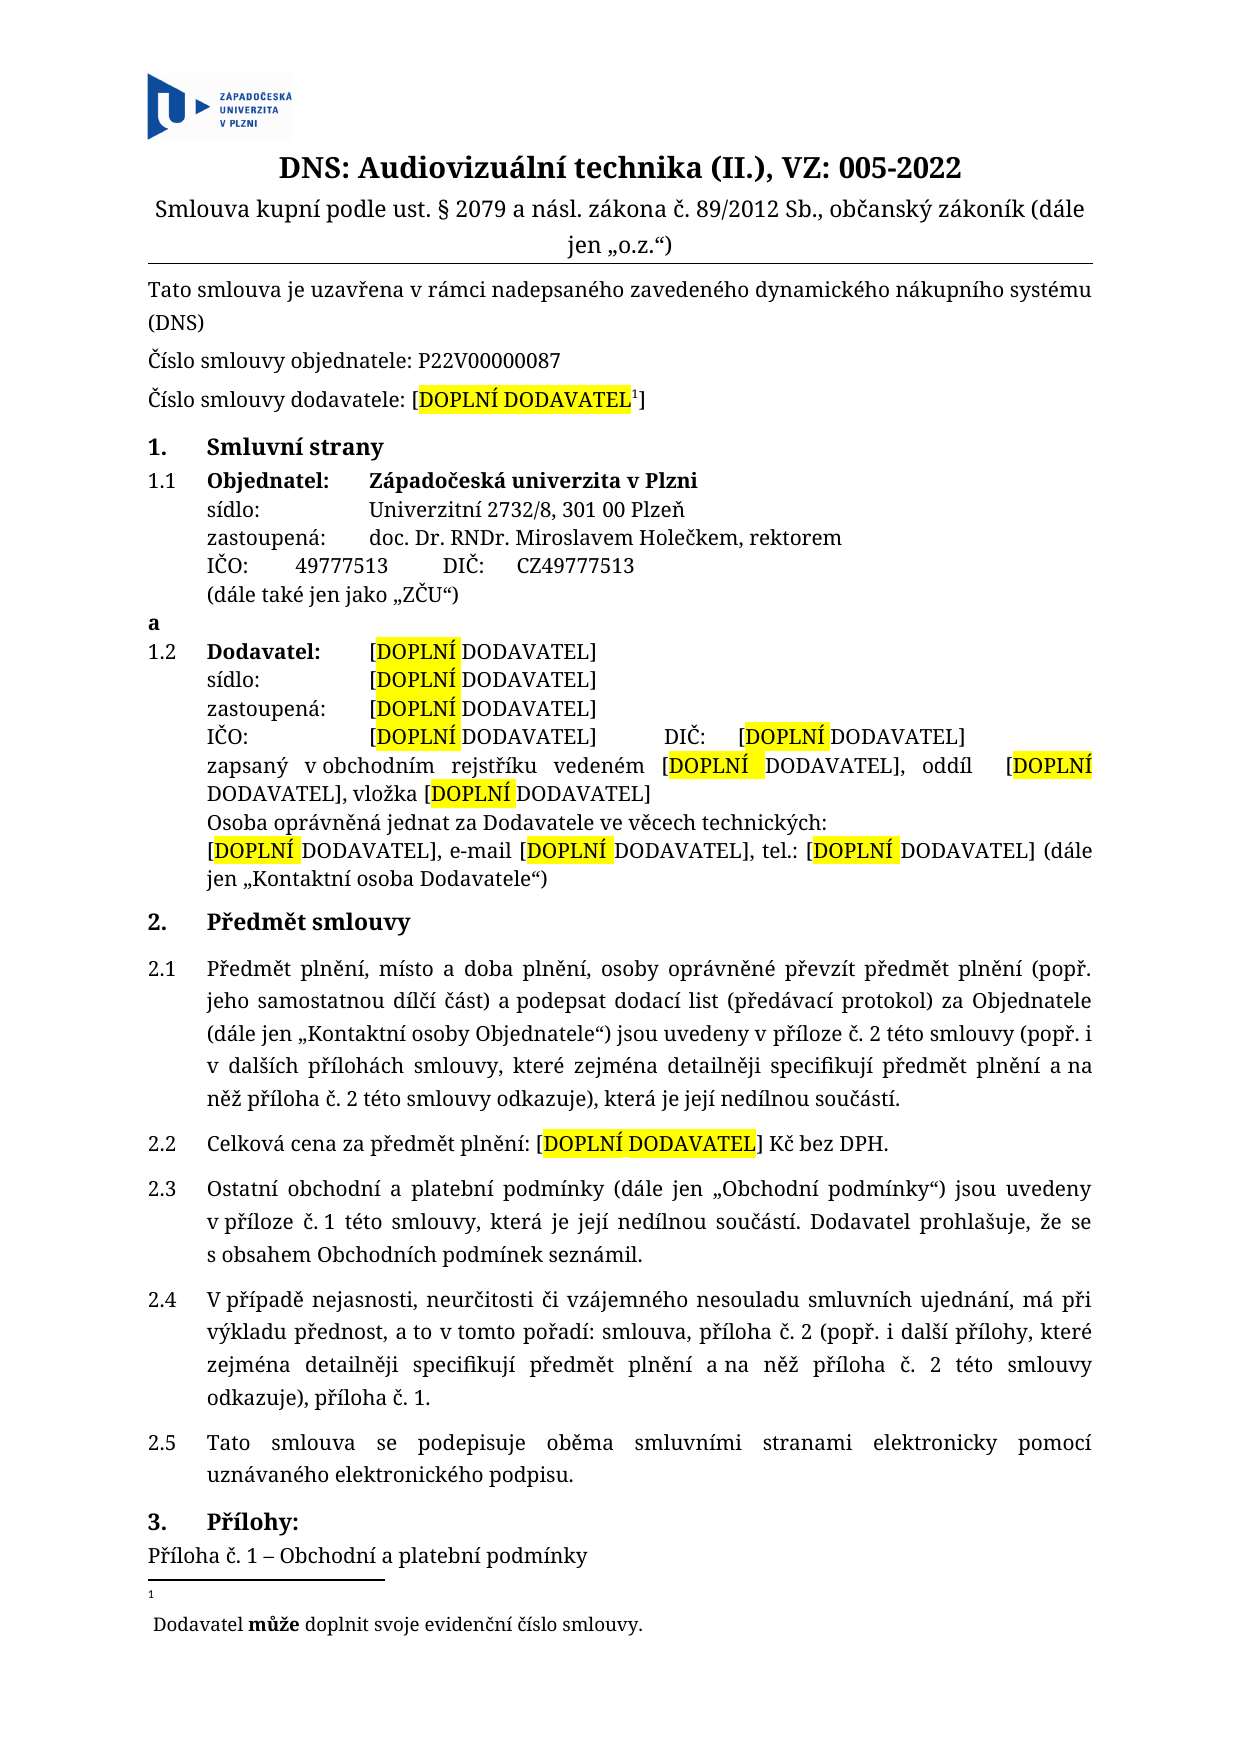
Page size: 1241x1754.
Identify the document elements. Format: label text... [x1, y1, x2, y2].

text IČO: [DOPLNÍ DODAVATEL] DIČ: [DOPLNÍ DODAVATEL] [207, 722, 376, 751]
list Dodavatel: [DOPLNÍ DODAVATEL] [148, 637, 376, 665]
text zastoupená: [DOPLNÍ DODAVATEL] [461, 694, 1093, 722]
list Smluvní strany [148, 430, 1093, 462]
text Tato smlouva je uzavřena v rámci nadepsaného zavedeného dynamického nákupního systému (DNS) [148, 275, 1093, 336]
list Celková cena za předmět plnění: [DOPLNÍ DODAVATEL] Kč bez DPH. [148, 1129, 543, 1158]
text Osoba oprávněná jednat za Dodavatele ve věcech technických: [207, 808, 1093, 836]
list Přílohy: [148, 1505, 1093, 1537]
text IČO: [DOPLNÍ DODAVATEL] DIČ: [DOPLNÍ DODAVATEL] [830, 722, 1093, 751]
list Předmět smlouvy [148, 905, 1093, 937]
text sídlo: [DOPLNÍ DODAVATEL] [207, 665, 376, 694]
text [DOPLNÍ DODAVATEL], e-mail [DOPLNÍ DODAVATEL], tel.: [DOPLNÍ DODAVATEL] (dále jen „Kontaktní osoba Dodavatele“) [207, 836, 1093, 893]
text DNS: Audiovizuální technika (II.), VZ: 005-2022 [148, 148, 1093, 187]
list Tato smlouva se podepisuje oběma smluvními stranami elektronicky pomocí uznávaného elektronického podpisu. [148, 1428, 1093, 1489]
text Smlouva kupní podle ust. § 2079 a násl. zákona č. 89/2012 Sb., občanský zákoník (dále jen „o.z.“) [148, 193, 1093, 263]
picture [147, 73, 292, 140]
text Číslo smlouvy dodavatele: [DOPLNÍ DODAVATEL] [631, 385, 1093, 414]
text sídlo: [DOPLNÍ DODAVATEL] [461, 665, 1093, 694]
text a [148, 608, 1093, 637]
list V případě nejasnosti, neurčitosti či vzájemného nesouladu smluvních ujednání, má při výkladu přednost, a to v tomto pořadí: smlouva, příloha č. 2 (popř. i další přílohy, které zejména detailněji specifikují předmět plnění a na něž příloha č. 2 této smlouvy odkazuje), příloha č. 1. [148, 1285, 1093, 1411]
text Příloha č. 1 – Obchodní a platební podmínky [148, 1541, 1093, 1570]
list Ostatní obchodní a platební podmínky (dále jen „Obchodní podmínky“) jsou uvedeny v příloze č. 1 této smlouvy, která je její nedílnou součástí. Dodavatel prohlašuje, že se s obsahem Obchodních podmínek seznámil. [148, 1174, 1093, 1268]
text Číslo smlouvy objednatele: P22V00000087 [148, 346, 1093, 375]
text (dále také jen jako „ZČU“) [207, 580, 1093, 608]
text zastoupená: [DOPLNÍ DODAVATEL] [207, 694, 376, 722]
list Dodavatel: [DOPLNÍ DODAVATEL] [461, 637, 1093, 665]
text sídlo: Univerzitní 2732/8, 301 00 Plzeň [207, 495, 1093, 523]
text IČO: 49777513 DIČ: CZ49777513 [207, 552, 1093, 580]
text IČO: [DOPLNÍ DODAVATEL] DIČ: [DOPLNÍ DODAVATEL] [461, 722, 745, 751]
list Celková cena za předmět plnění: [DOPLNÍ DODAVATEL] Kč bez DPH. [756, 1129, 1093, 1158]
text zastoupená: doc. Dr. RNDr. Miroslavem Holečkem, rektorem [207, 523, 1093, 552]
text zapsaný v obchodním rejstříku vedeném [DOPLNÍ DODAVATEL], oddíl [DOPLNÍ DODAVATEL], vložka [DOPLNÍ DODAVATEL] [207, 751, 1093, 808]
list Předmět plnění, místo a doba plnění, osoby oprávněné převzít předmět plnění (popř. jeho samostatnou dílčí část) a podepsat dodací list (předávací protokol) za Objednatele (dále jen „Kontaktní osoby Objednatele“) jsou uvedeny v příloze č. 2 této smlouvy (popř. i v dalších přílohách smlouvy, které zejména detailněji specifikují předmět plnění a na něž příloha č. 2 této smlouvy odkazuje), která je její nedílnou součástí. [148, 954, 1093, 1113]
text Číslo smlouvy dodavatele: [DOPLNÍ DODAVATEL] [148, 385, 419, 414]
list Objednatel: Západočeská univerzita v Plzni [148, 466, 1093, 495]
